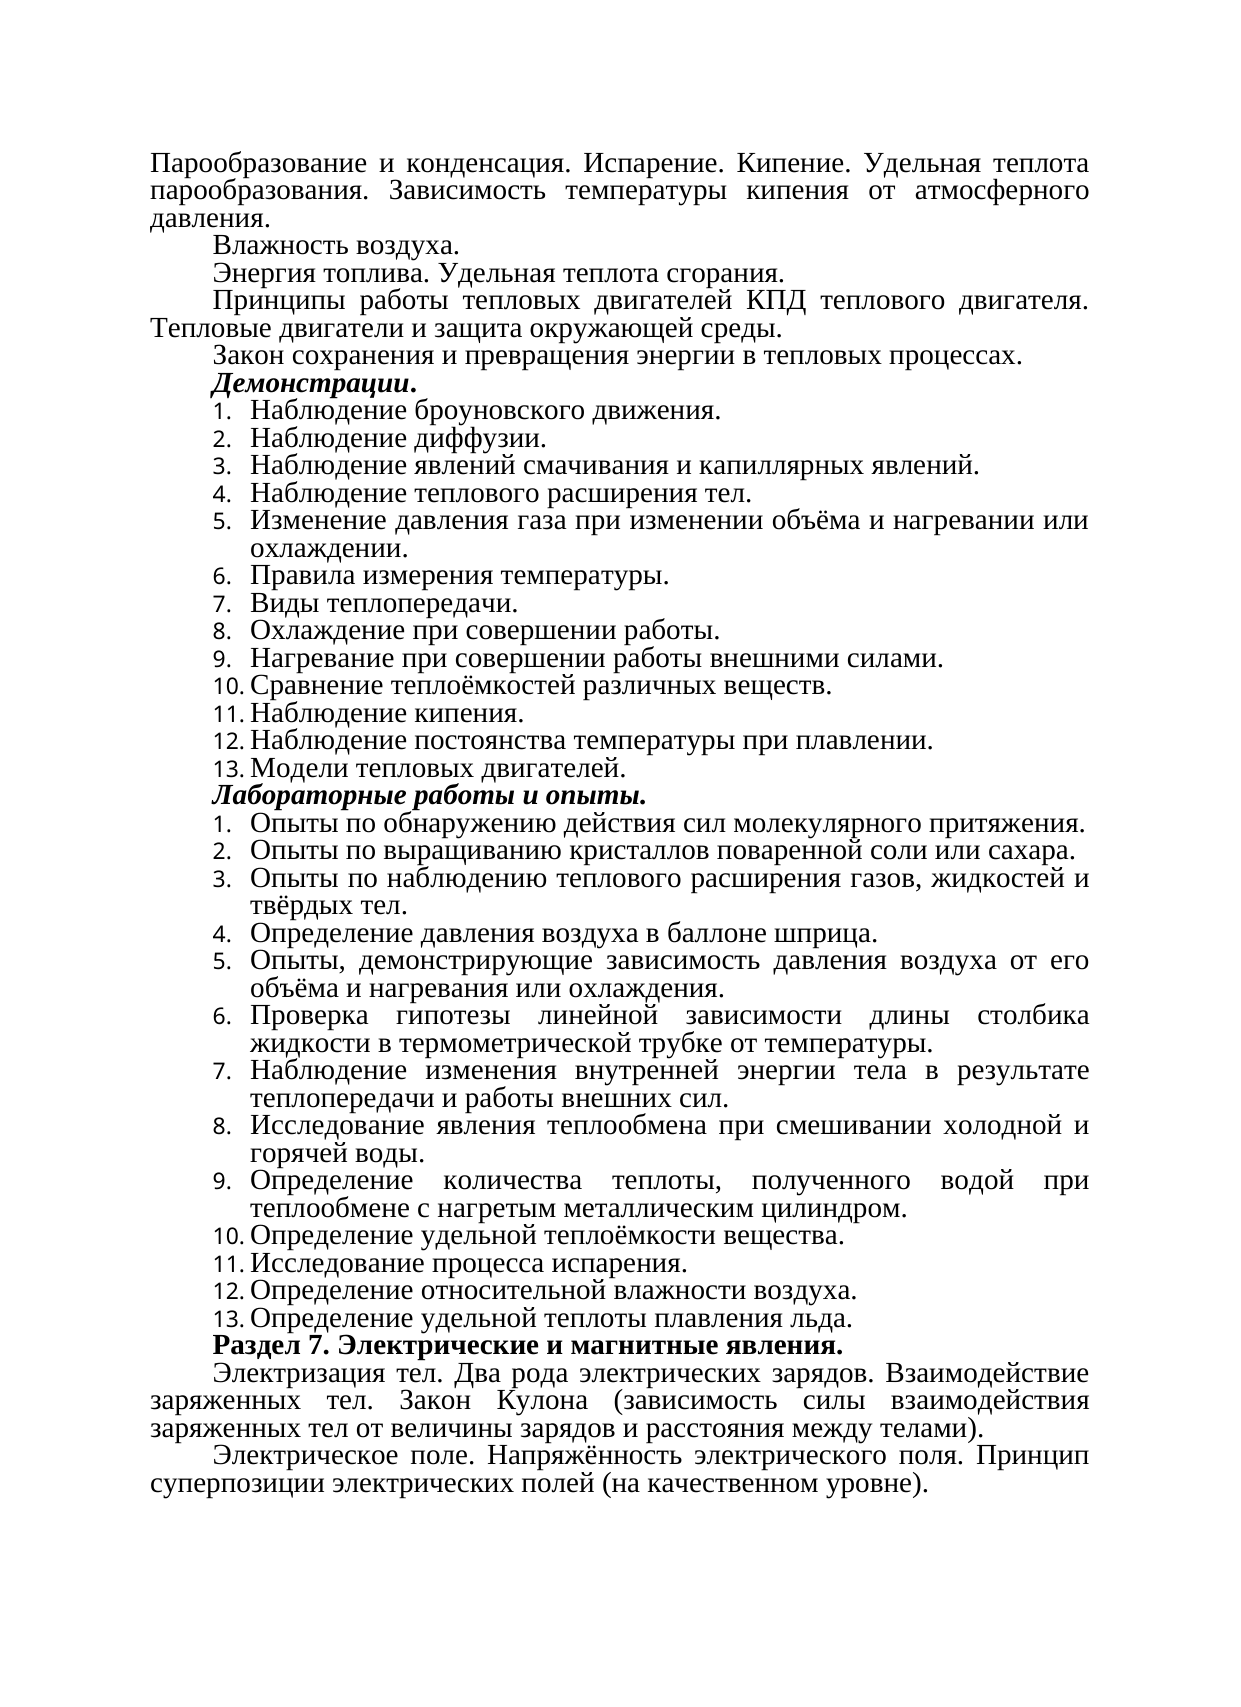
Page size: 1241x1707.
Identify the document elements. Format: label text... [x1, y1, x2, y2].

list Модели тепловых двигателей. [212, 755, 1090, 782]
list Проверка гипотезы линейной зависимости длины столбика жидкости в термометрической трубке от температуры. [212, 1002, 1090, 1057]
text Раздел 7. Электрические и магнитные явления. [150, 1332, 1090, 1360]
text Демонстрации. [150, 370, 1090, 397]
text Закон сохранения и превращения энергии в тепловых процессах. [150, 342, 1090, 370]
list Наблюдение явлений смачивания и капиллярных явлений. [212, 452, 1090, 480]
list Определение удельной теплоёмкости вещества. [212, 1222, 1090, 1250]
text Электризация тел. Два рода электрических зарядов. Взаимодействие заряженных тел. Закон Кулона (зависимость силы взаимодействия заряженных тел от величины зарядов и расстояния между телами). [150, 1360, 1090, 1442]
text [150, 150, 1090, 232]
list Исследование процесса испарения. [212, 1250, 1090, 1277]
list Нагревание при совершении работы внешними силами. [212, 645, 1090, 672]
text Энергия топлива. Удельная теплота сгорания. [150, 260, 1090, 287]
list Исследование явления теплообмена при смешивании холодной и горячей воды. [212, 1112, 1090, 1167]
list Наблюдение постоянства температуры при плавлении. [212, 727, 1090, 755]
list Опыты по выращиванию кристаллов поваренной соли или сахара. [212, 837, 1090, 865]
list Опыты по наблюдению теплового расширения газов, жидкостей и твёрдых тел. [212, 865, 1090, 920]
list Определение давления воздуха в баллоне шприца. [212, 920, 1090, 947]
text Электрическое поле. Напряжённость электрического поля. Принцип суперпозиции электрических полей (на качественном уровне). [150, 1442, 1090, 1497]
list Опыты, демонстрирующие зависимость давления воздуха от его объёма и нагревания или охлаждения. [212, 947, 1090, 1002]
list Опыты по обнаружению действия сил молекулярного притяжения. [212, 810, 1090, 837]
list Определение удельной теплоты плавления льда. [212, 1305, 1090, 1332]
list Определение количества теплоты, полученного водой при теплообмене с нагретым металлическим цилиндром. [212, 1167, 1090, 1222]
list Наблюдение диффузии. [212, 425, 1090, 452]
list Наблюдение броуновского движения. [212, 397, 1090, 425]
list Определение относительной влажности воздуха. [212, 1277, 1090, 1305]
list Наблюдение изменения внутренней энергии тела в результате теплопередачи и работы внешних сил. [212, 1057, 1090, 1112]
list Правила измерения температуры. [212, 562, 1090, 590]
list Виды теплопередачи. [212, 590, 1090, 617]
text Влажность воздуха. [150, 232, 1090, 260]
text Принципы работы тепловых двигателей КПД теплового двигателя. Тепловые двигатели и защита окружающей среды. [150, 287, 1090, 342]
list Наблюдение теплового расширения тел. [212, 480, 1090, 507]
list Наблюдение кипения. [212, 700, 1090, 727]
list Охлаждение при совершении работы. [212, 617, 1090, 645]
text Лабораторные работы и опыты. [150, 782, 1090, 810]
list Изменение давления газа при изменении объёма и нагревании или охлаждении. [212, 507, 1090, 562]
list Сравнение теплоёмкостей различных веществ. [212, 672, 1090, 700]
